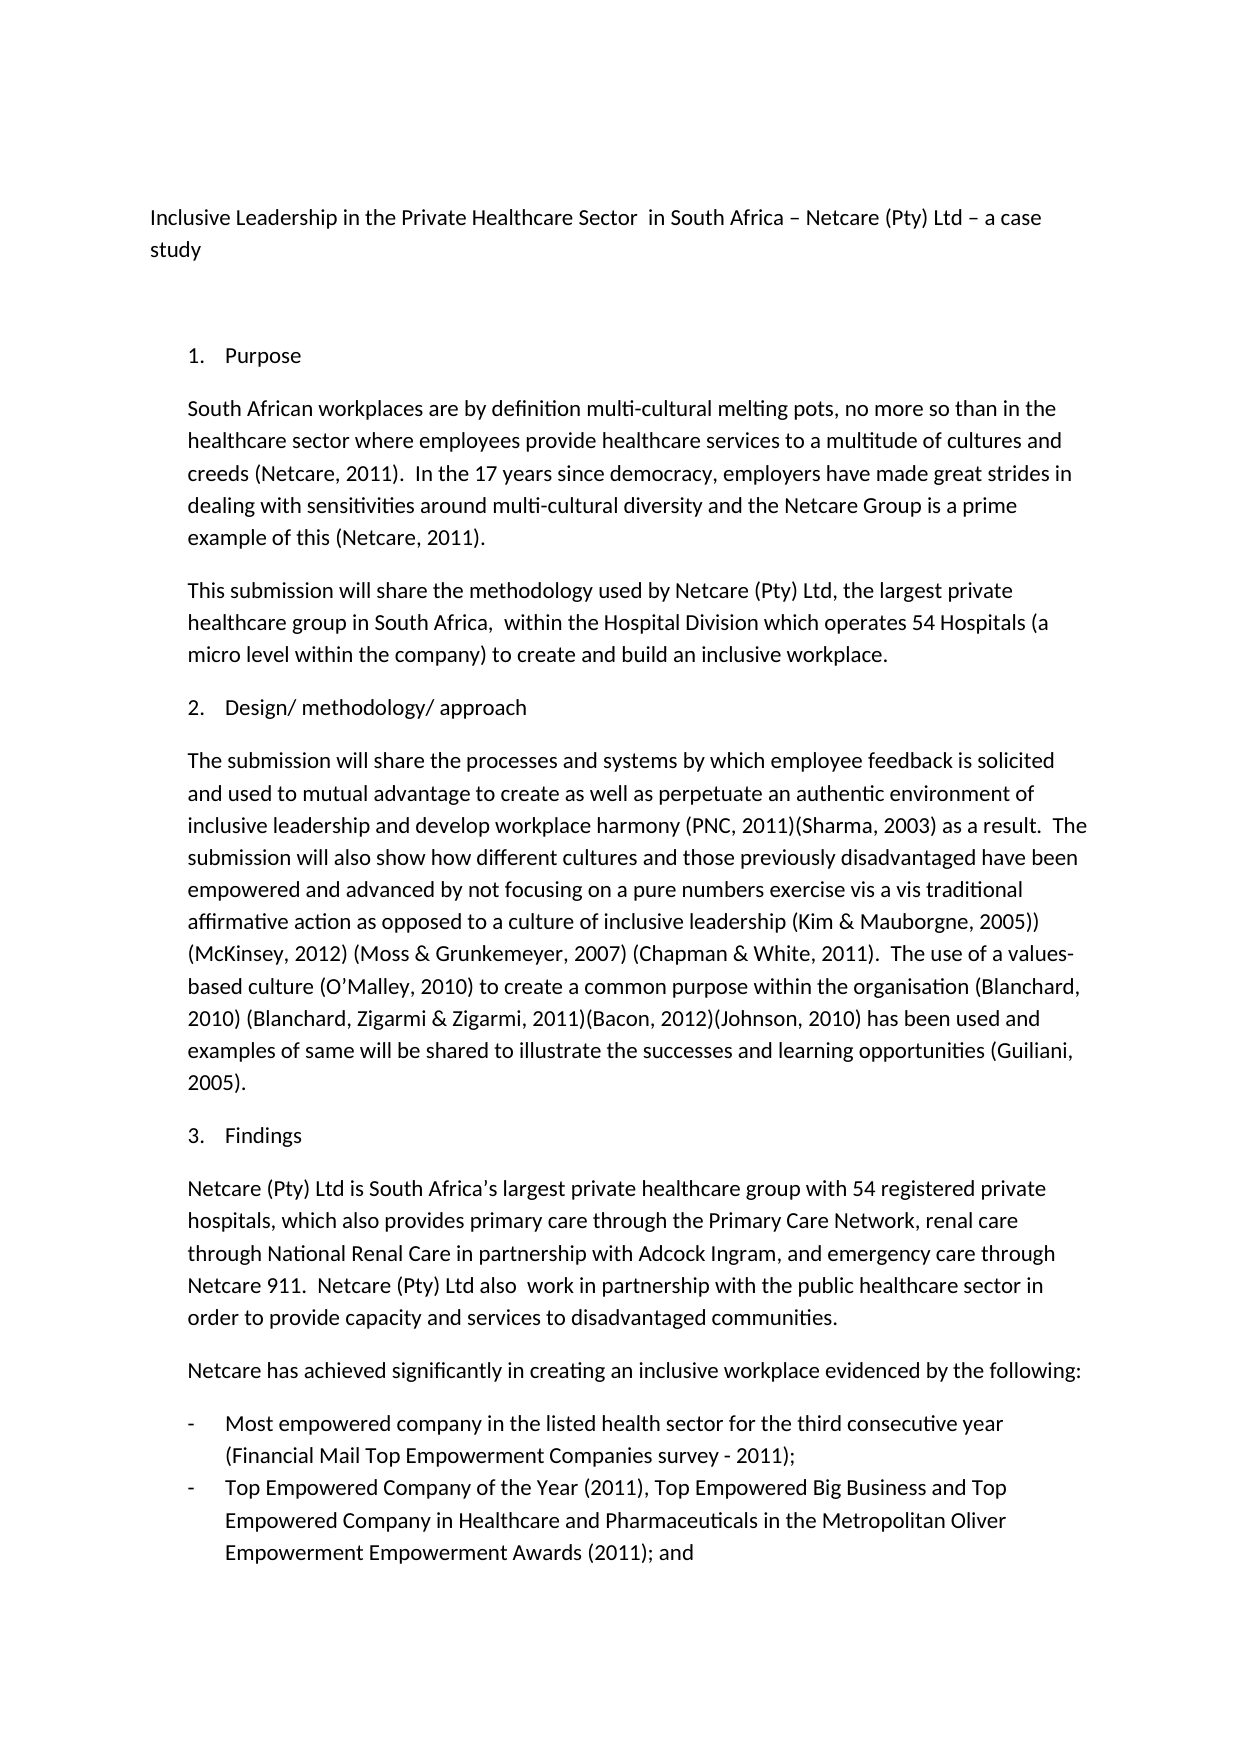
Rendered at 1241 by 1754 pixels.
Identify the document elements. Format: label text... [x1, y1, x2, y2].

list Findings [187, 1121, 1090, 1149]
text South African workplaces are by definition multi-cultural melting pots, no more so than in the healthcare sector where employees provide healthcare services to a multitude of cultures and creeds (Netcare, 2011). In the 17 years since democracy, employers have made great strides in dealing with sensitivities around multi-cultural diversity and the Netcare Group is a prime example of this (Netcare, 2011). [187, 394, 1090, 551]
list Purpose [187, 341, 1090, 369]
text Netcare has achieved significantly in creating an inclusive workplace evidenced by the following: [150, 1356, 1090, 1384]
text This submission will share the methodology used by Netcare (Pty) Ltd, the largest private healthcare group in South Africa, within the Hospital Division which operates 54 Hospitals (a micro level within the company) to create and build an inclusive workplace. [187, 576, 1090, 668]
text Inclusive Leadership in the Private Healthcare Sector in South Africa – Netcare (Pty) Ltd – a case study [150, 203, 1090, 263]
text Netcare (Pty) Ltd is South Africa’s largest private healthcare group with 54 registered private hospitals, which also provides primary care through the Primary Care Network, renal care through National Renal Care in partnership with Adcock Ingram, and emergency care through Netcare 911. Netcare (Pty) Ltd also work in partnership with the public healthcare sector in order to provide capacity and services to disadvantaged communities. [187, 1174, 1090, 1331]
list Top Empowered Company of the Year (2011), Top Empowered Big Business and Top Empowered Company in Healthcare and Pharmaceuticals in the Metropolitan Oliver Empowerment Empowerment Awards (2011); and [187, 1473, 1090, 1566]
text The submission will share the processes and systems by which employee feedback is solicited and used to mutual advantage to create as well as perpetuate an authentic environment of inclusive leadership and develop workplace harmony (PNC, 2011)(Sharma, 2003) as a result. The submission will also show how different cultures and those previously disadvantaged have been empowered and advanced by not focusing on a pure numbers exercise vis a vis traditional affirmative action as opposed to a culture of inclusive leadership (Kim & Mauborgne, 2005)) (McKinsey, 2012) (Moss & Grunkemeyer, 2007) (Chapman & White, 2011). The use of a values-based culture (O’Malley, 2010) to create a common purpose within the organisation (Blanchard, 2010) (Blanchard, Zigarmi & Zigarmi, 2011)(Bacon, 2012)(Johnson, 2010) has been used and examples of same will be shared to illustrate the successes and learning opportunities (Guiliani, 2005). [187, 746, 1090, 1096]
list Most empowered company in the listed health sector for the third consecutive year (Financial Mail Top Empowerment Companies survey - 2011); [187, 1409, 1090, 1469]
list Design/ methodology/ approach [187, 693, 1090, 721]
